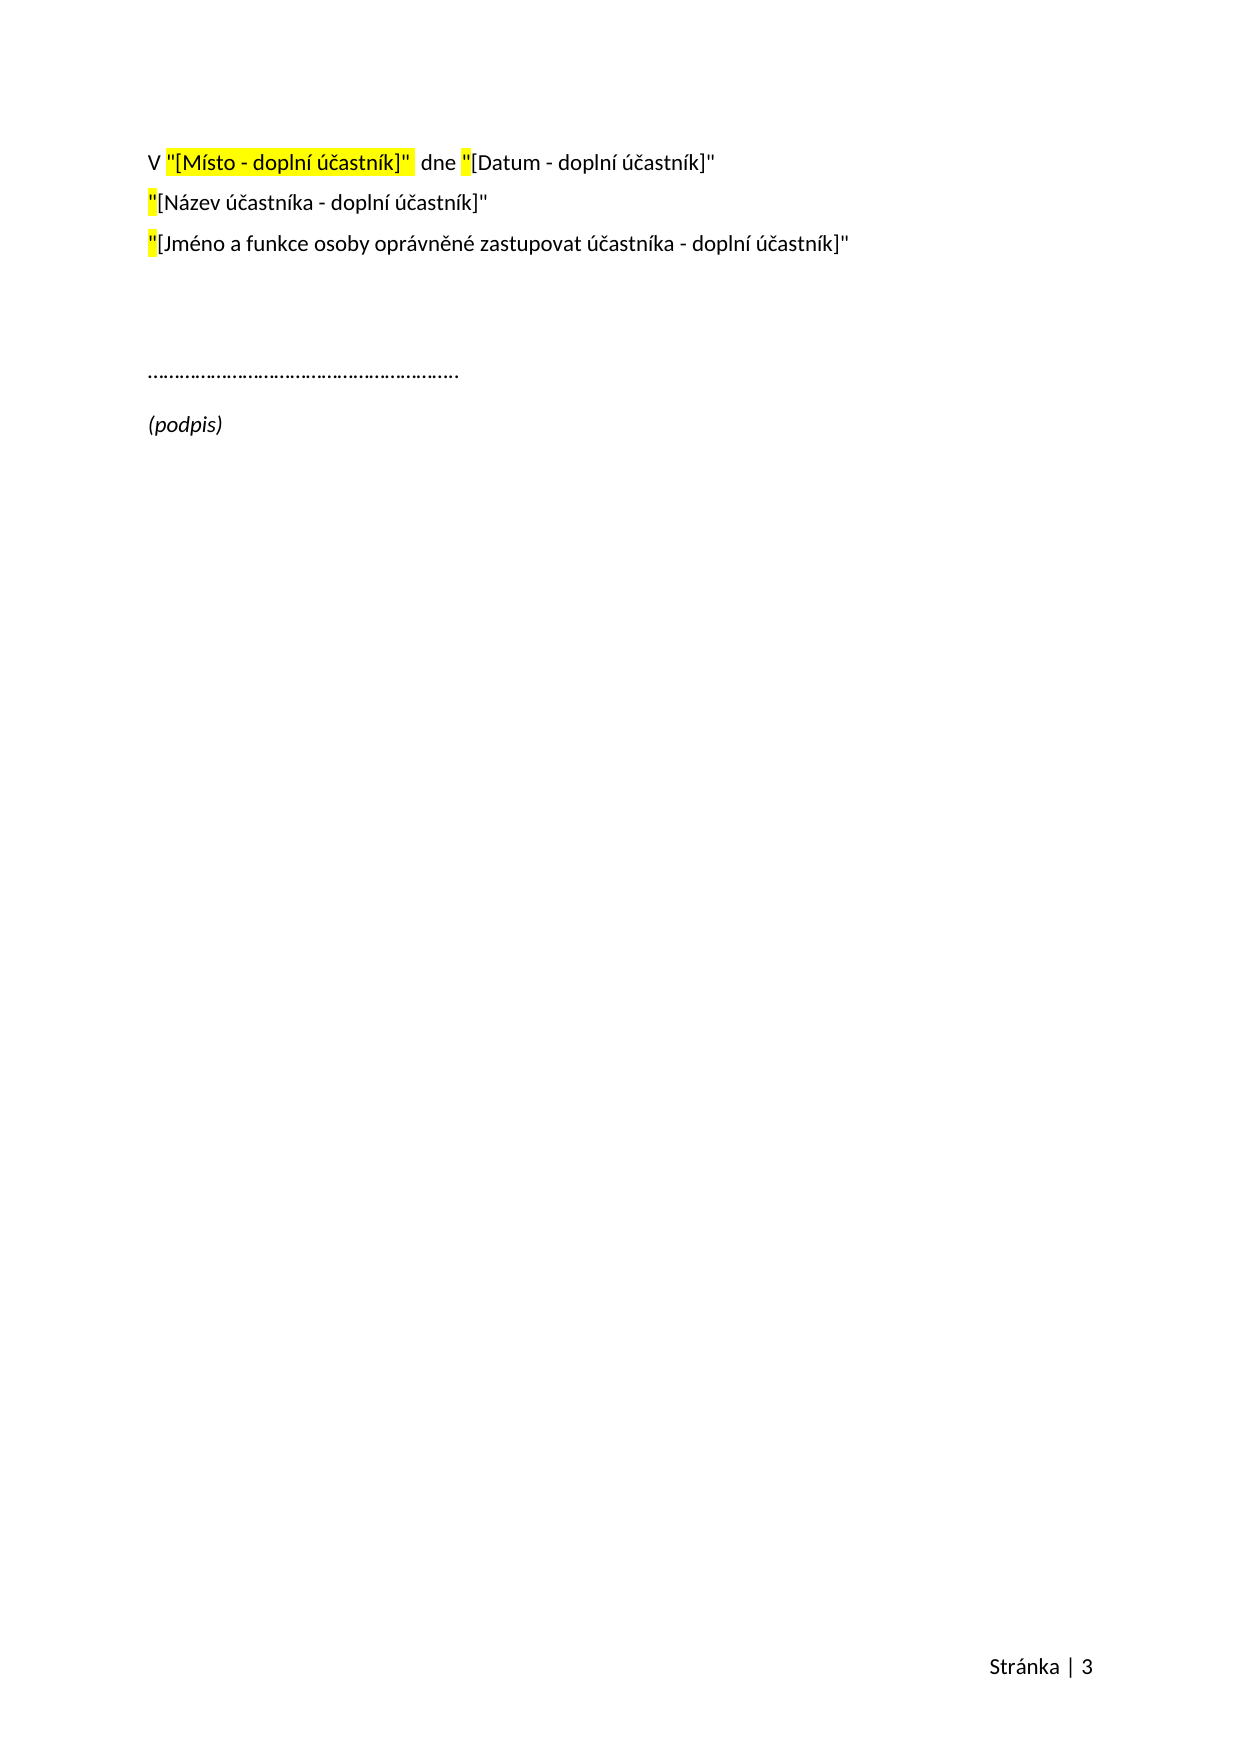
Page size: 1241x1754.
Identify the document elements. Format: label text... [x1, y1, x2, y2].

text ………………………………………………….. [148, 357, 1093, 385]
text V dne [415, 148, 461, 176]
text V dne [148, 148, 166, 176]
text (podpis) [148, 410, 1093, 438]
text V dne [471, 148, 1093, 176]
